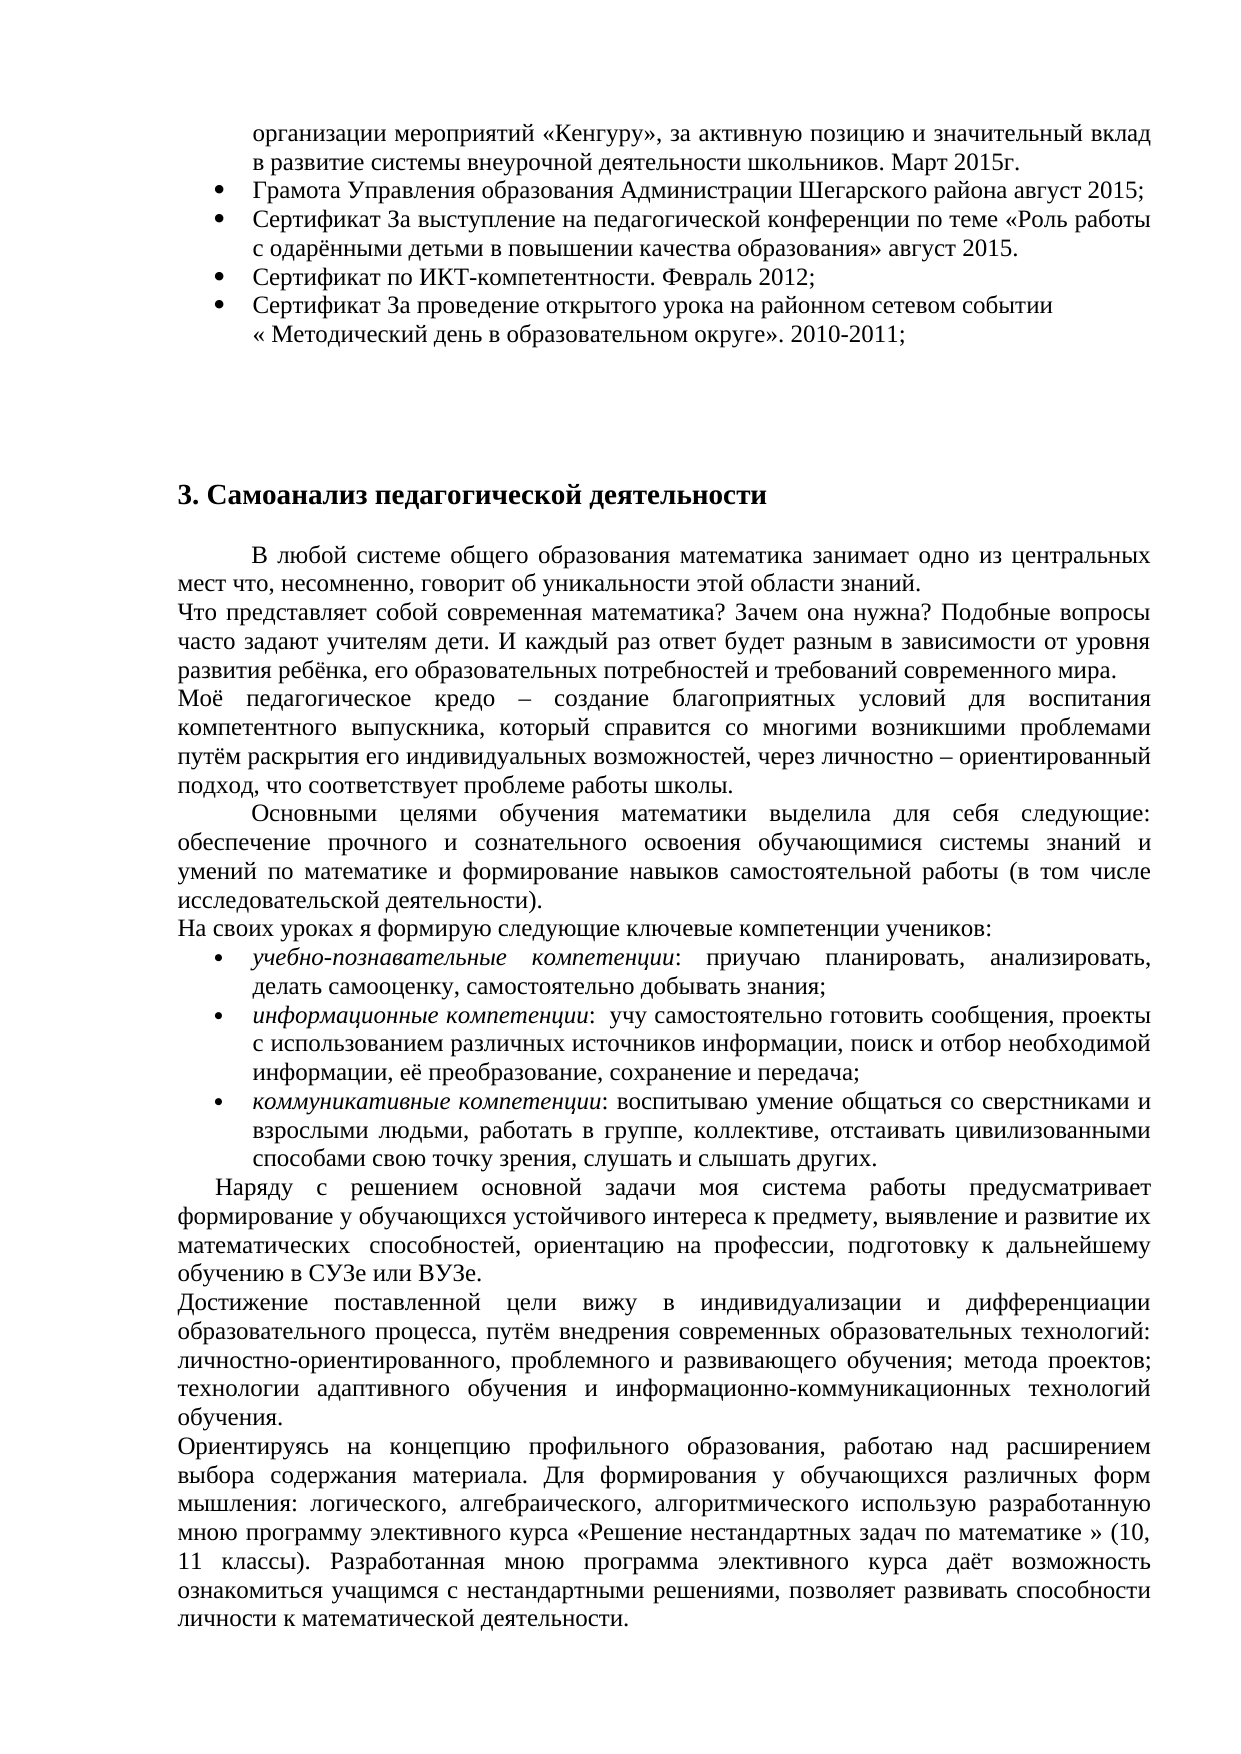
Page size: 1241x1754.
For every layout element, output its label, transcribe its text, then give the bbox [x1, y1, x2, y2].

text 3. Самоанализ педагогической деятельности [177, 477, 1152, 511]
list Сертификат по ИКТ-компетентности. Февраль 2012; [215, 262, 1152, 291]
list коммуникативные компетенции: воспитываю умение общаться со сверстниками и взрослыми людьми, работать в группе, коллективе, отстаивать цивилизованными способами свою точку зрения, слушать и слышать других. [215, 1086, 1152, 1172]
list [215, 118, 1152, 176]
list « Методический день в образовательном округе». 2010-2011; [252, 319, 1152, 348]
list Сертификат За проведение открытого урока на районном сетевом событии [215, 291, 1152, 319]
text Моё педагогическое кредо – создание благоприятных условий для воспитания компетентного выпускника, который справится со многими возникшими проблемами путём раскрытия его индивидуальных возможностей, через личностно – ориентированный подход, что соответствует проблеме работы школы. [177, 683, 1152, 798]
text Ориентируясь на концепцию профильного образования, работаю над расширением выбора содержания материала. Для формирования у обучающихся различных форм мышления: логического, алгебраического, алгоритмического использую разработанную мною программу элективного курса «Решение нестандартных задач по математике » (10, 11 классы). Разработанная мною программа элективного курса даёт возможность ознакомиться учащимся с нестандартными решениями, позволяет развивать способности личности к математической деятельности. [177, 1431, 1152, 1632]
text Достижение поставленной цели вижу в индивидуализации и дифференциации образовательного процесса, путём внедрения современных образовательных технологий: личностно-ориентированного, проблемного и развивающего обучения; метода проектов; технологии адаптивного обучения и информационно-коммуникационных технологий обучения. [177, 1287, 1152, 1431]
text В любой системе общего образования математика занимает одно из центральных мест что, несомненно, говорит об уникальности этой области знаний. [177, 540, 1152, 597]
text Что представляет собой современная математика? Зачем она нужна? Подобные вопросы часто задают учителям дети. И каждый раз ответ будет разным в зависимости от уровня развития ребёнка, его образовательных потребностей и требований современного мира. [177, 597, 1152, 683]
text Наряду с решением основной задачи моя система работы предусматривает формирование у обучающихся устойчивого интереса к предмету, выявление и развитие их математических способностей, ориентацию на профессии, подготовку к дальнейшему обучению в СУЗе или ВУЗе. [177, 1172, 1152, 1287]
text На своих уроках я формирую следующие ключевые компетенции учеников: [177, 913, 1152, 942]
list Сертификат За выступление на педагогической конференции по теме «Роль работы с одарёнными детьми в повышении качества образования» август 2015. [215, 204, 1152, 262]
list учебно-познавательные компетенции: приучаю планировать, анализировать, делать самооценку, самостоятельно добывать знания; [215, 942, 1152, 1000]
text Основными целями обучения математики выделила для себя следующие: обеспечение прочного и сознательного освоения обучающимися системы знаний и умений по математике и формирование навыков самостоятельной работы (в том числе исследовательской деятельности). [177, 798, 1152, 913]
list Грамота Управления образования Администрации Шегарского района август 2015; [215, 176, 1152, 204]
list информационные компетенции: учу самостоятельно готовить сообщения, проекты с использованием различных источников информации, поиск и отбор необходимой информации, её преобразование, сохранение и передача; [215, 1000, 1152, 1086]
